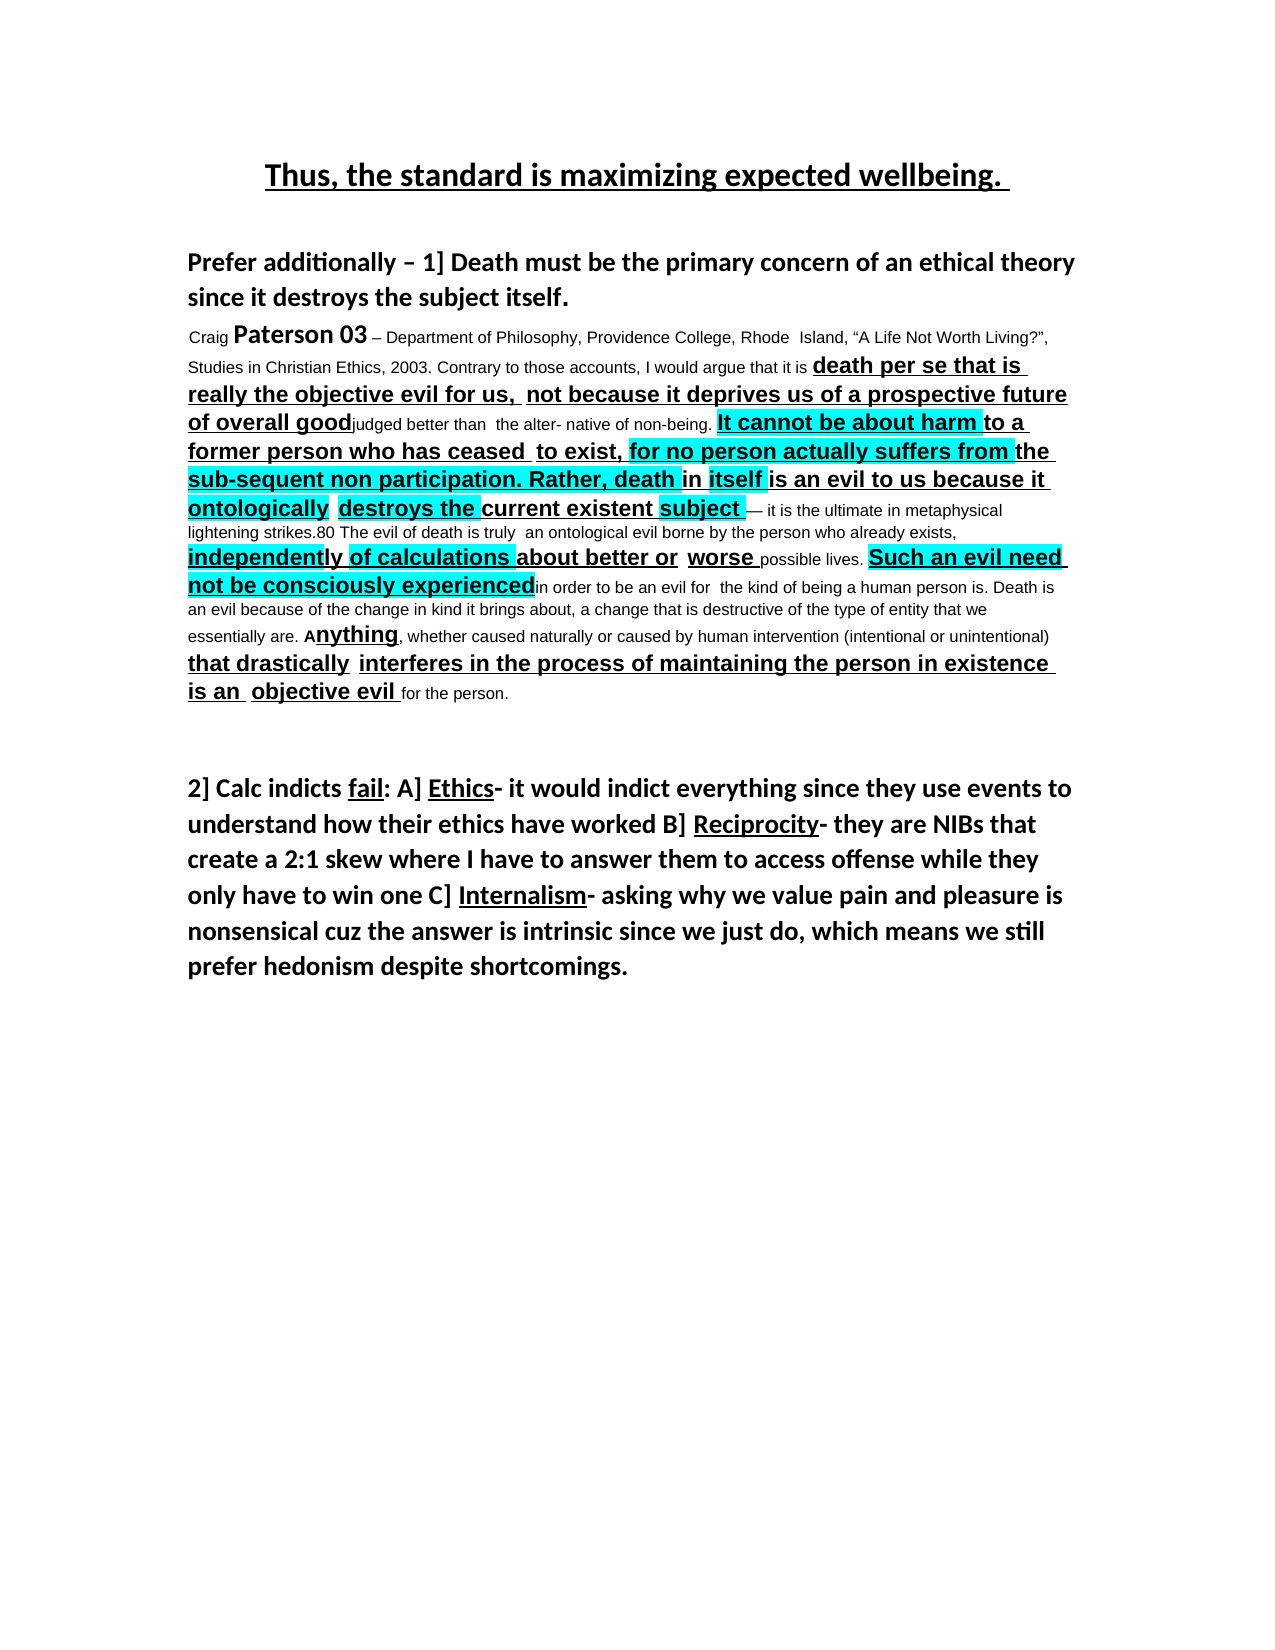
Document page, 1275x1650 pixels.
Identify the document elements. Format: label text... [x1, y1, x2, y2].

subtitle Prefer additionally – 1] Death must be the primary concern of an ethical theory since it destroys the subject itself. [187, 245, 1087, 314]
subtitle 2] Calc indicts fail: A] Ethics- it would indict everything since they use events to understand how their ethics have worked B] Reciprocity- they are NIBs that create a 2:1 skew where I have to answer them to access offense while they only have to win one C] Internalism- asking why we value pain and pleasure is nonsensical cuz the answer is intrinsic since we just do, which means we still prefer hedonism despite shortcomings. [187, 771, 1087, 982]
subtitle Thus, the standard is maximizing expected wellbeing. [187, 154, 1087, 195]
text Craig Paterson 03 – Department of Philosophy, Providence College, Rhode Island, “A Life Not Worth Living?”, Studies in Christian Ethics, 2003. Contrary to those accounts, I would argue that it is death per se that is really the objective evil for us, not because it deprives us of a prospective future of overall goodjudged better than the alter- native of non-being. It cannot be about harm to a former person who has ceased to exist, for no person actually suffers from the sub-sequent non participation. Rather, death in itself is an evil to us because it ontologically destroys the current existent subject — it is the ultimate in metaphysical lightening strikes.80 The evil of death is truly an ontological evil borne by the person who already exists, independently of calculations about better or worse possible lives. Such an evil need not be consciously experiencedin order to be an evil for the kind of being a human person is. Death is an evil because of the change in kind it brings about, a change that is destructive of the type of entity that we essentially are. Anything, whether caused naturally or caused by human intervention (intentional or unintentional) that drastically interferes in the process of maintaining the person in existence is an objective evil for the person. [188, 317, 1070, 704]
